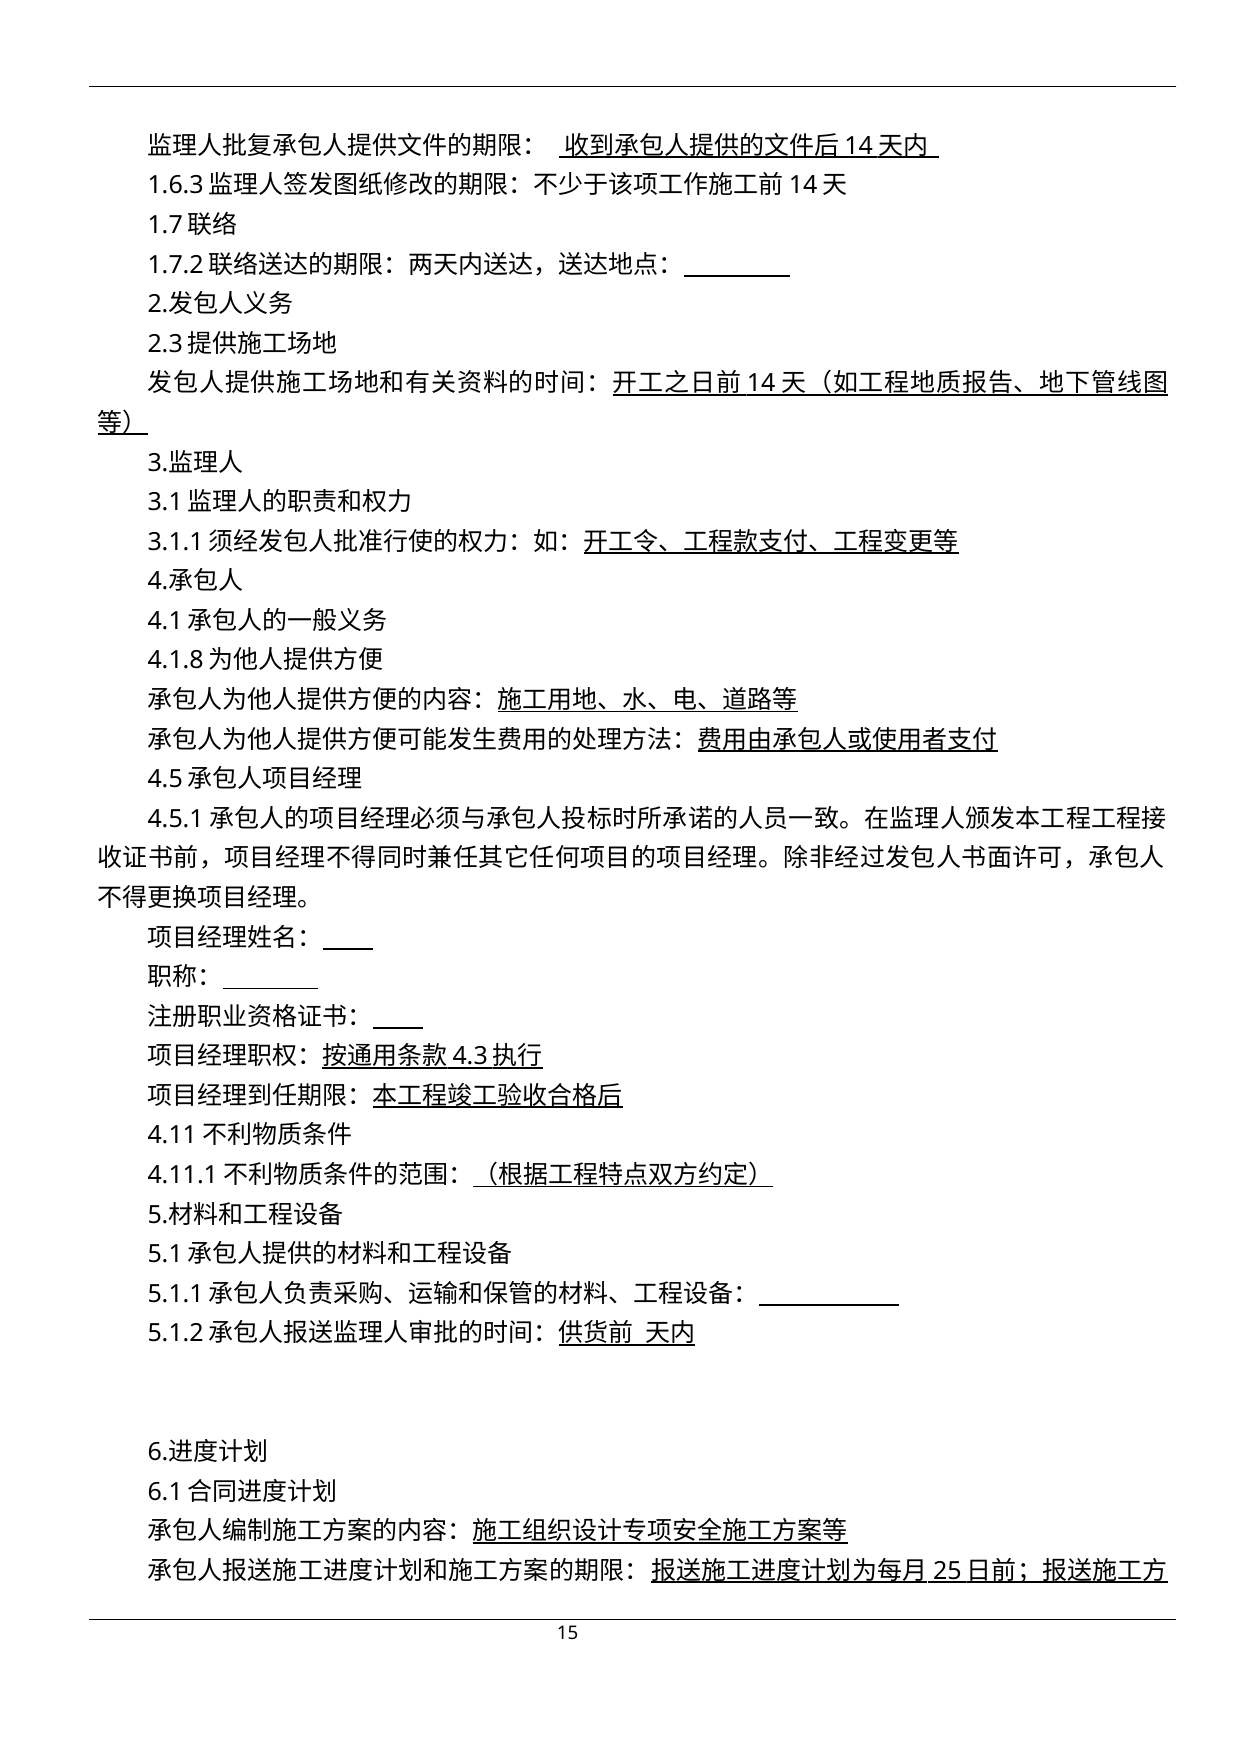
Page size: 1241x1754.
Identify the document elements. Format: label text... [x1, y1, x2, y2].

text 4.5承包人项目经理 [97, 757, 1168, 797]
text 5.1承包人提供的材料和工程设备 [97, 1232, 1168, 1272]
text 5.材料和工程设备 [97, 1192, 1168, 1232]
text 2.3提供施工场地 [97, 322, 1168, 361]
text 4.11不利物质条件 [97, 1113, 1168, 1153]
text 1.6.3监理人签发图纸修改的期限：不少于该项工作施工前14天 [97, 163, 1168, 203]
text 4.5.1承包人的项目经理必须与承包人投标时所承诺的人员一致。在监理人颁发本工程工程接收证书前，项目经理不得同时兼任其它任何项目的项目经理。除非经过发包人书面许可，承包人不得更换项目经理。 [97, 797, 1168, 915]
text 6.进度计划 [97, 1430, 1168, 1469]
text 发包人提供施工场地和有关资料的时间：开工之日前14天（如工程地质报告、地下管线图等） [97, 361, 1168, 440]
text 1.7.2联络送达的期限：两天内送达，送达地点： [97, 242, 1168, 282]
text 项目经理职权：按通用条款4.3执行 [97, 1034, 1168, 1074]
text 1.7联络 [97, 203, 1168, 242]
text 注册职业资格证书： [97, 994, 1168, 1034]
text 3.1.1须经发包人批准行使的权力：如：开工令、工程款支付、工程变更等 [97, 519, 1168, 559]
text 5.1.1承包人负责采购、运输和保管的材料、工程设备： [97, 1272, 1168, 1311]
text 职称： [97, 955, 1168, 994]
text 承包人为他人提供方便可能发生费用的处理方法：费用由承包人或使用者支付 [97, 717, 1168, 757]
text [97, 1549, 1168, 1588]
text 监理人批复承包人提供文件的期限： 收到承包人提供的文件后14天内 [97, 124, 1168, 163]
text 项目经理姓名： [97, 915, 1168, 955]
text 3.1监理人的职责和权力 [97, 480, 1168, 519]
text 4.承包人 [97, 559, 1168, 599]
text 5.1.2承包人报送监理人审批的时间：供货前 天内 [97, 1311, 1168, 1351]
text 4.1.8为他人提供方便 [97, 638, 1168, 678]
text 承包人编制施工方案的内容：施工组织设计专项安全施工方案等 [97, 1509, 1168, 1549]
text 承包人为他人提供方便的内容：施工用地、水、电、道路等 [97, 678, 1168, 717]
text 项目经理到任期限：本工程竣工验收合格后 [97, 1074, 1168, 1113]
text 6.1合同进度计划 [97, 1469, 1168, 1509]
text 4.11.1不利物质条件的范围：（根据工程特点双方约定） [97, 1153, 1168, 1192]
text 2.发包人义务 [97, 282, 1168, 322]
text 3.监理人 [97, 440, 1168, 480]
text 4.1承包人的一般义务 [97, 599, 1168, 638]
